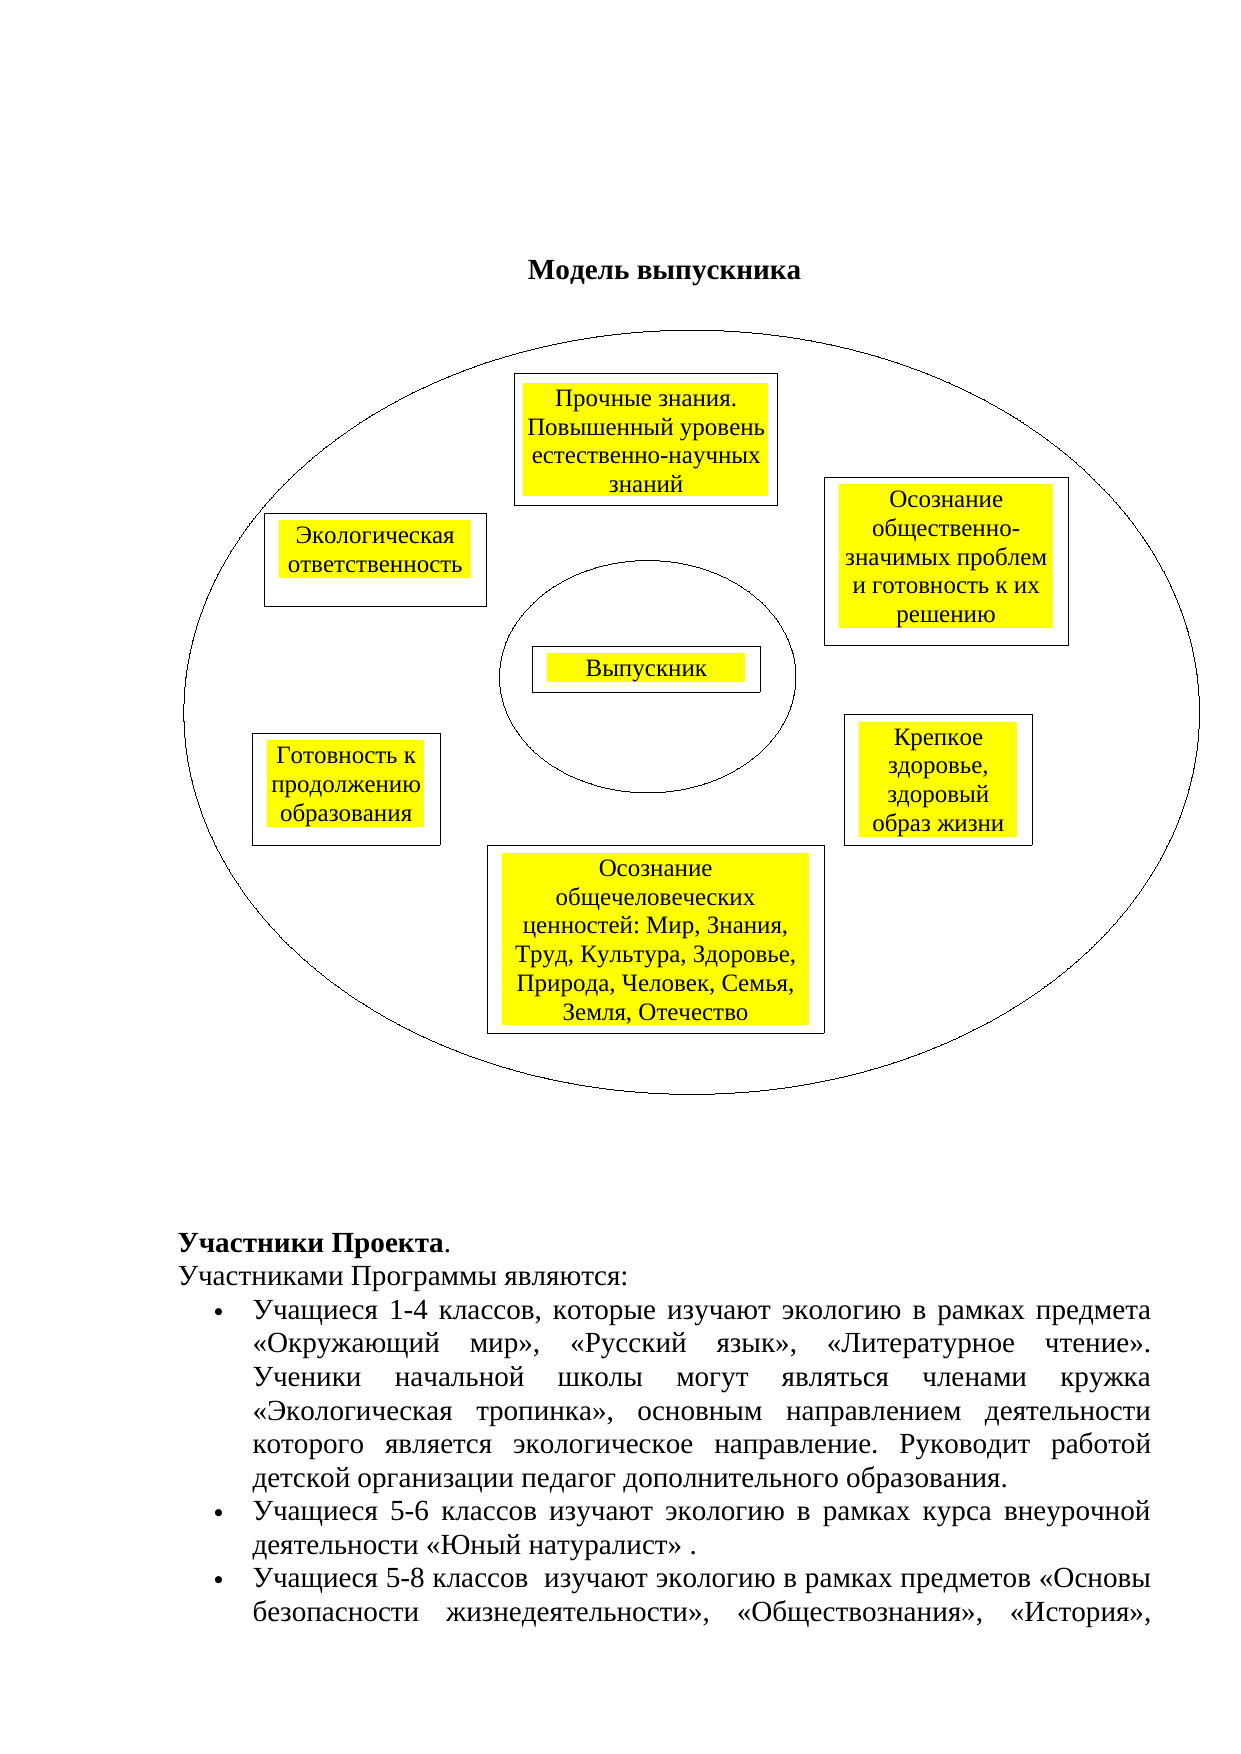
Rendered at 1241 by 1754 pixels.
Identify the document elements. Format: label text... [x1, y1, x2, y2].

list Учащиеся 5-6 классов изучают экологию в рамках курса внеурочной деятельности «Юный натуралист» . [215, 1493, 1152, 1560]
list Учащиеся 1-4 классов, которые изучают экологию в рамках предмета «Окружающий мир», «Русский язык», «Литературное чтение». Ученики начальной школы могут являться членами кружка «Экологическая тропинка», основным направлением деятельности которого является экологическое направление. Руководит работой детской организации педагог дополнительного образования. [215, 1292, 1152, 1493]
text Участники Проекта. [177, 1225, 1152, 1258]
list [215, 1560, 1152, 1627]
text Модель выпускника [177, 252, 1152, 286]
text Участниками Программы являются: [177, 1258, 1152, 1292]
